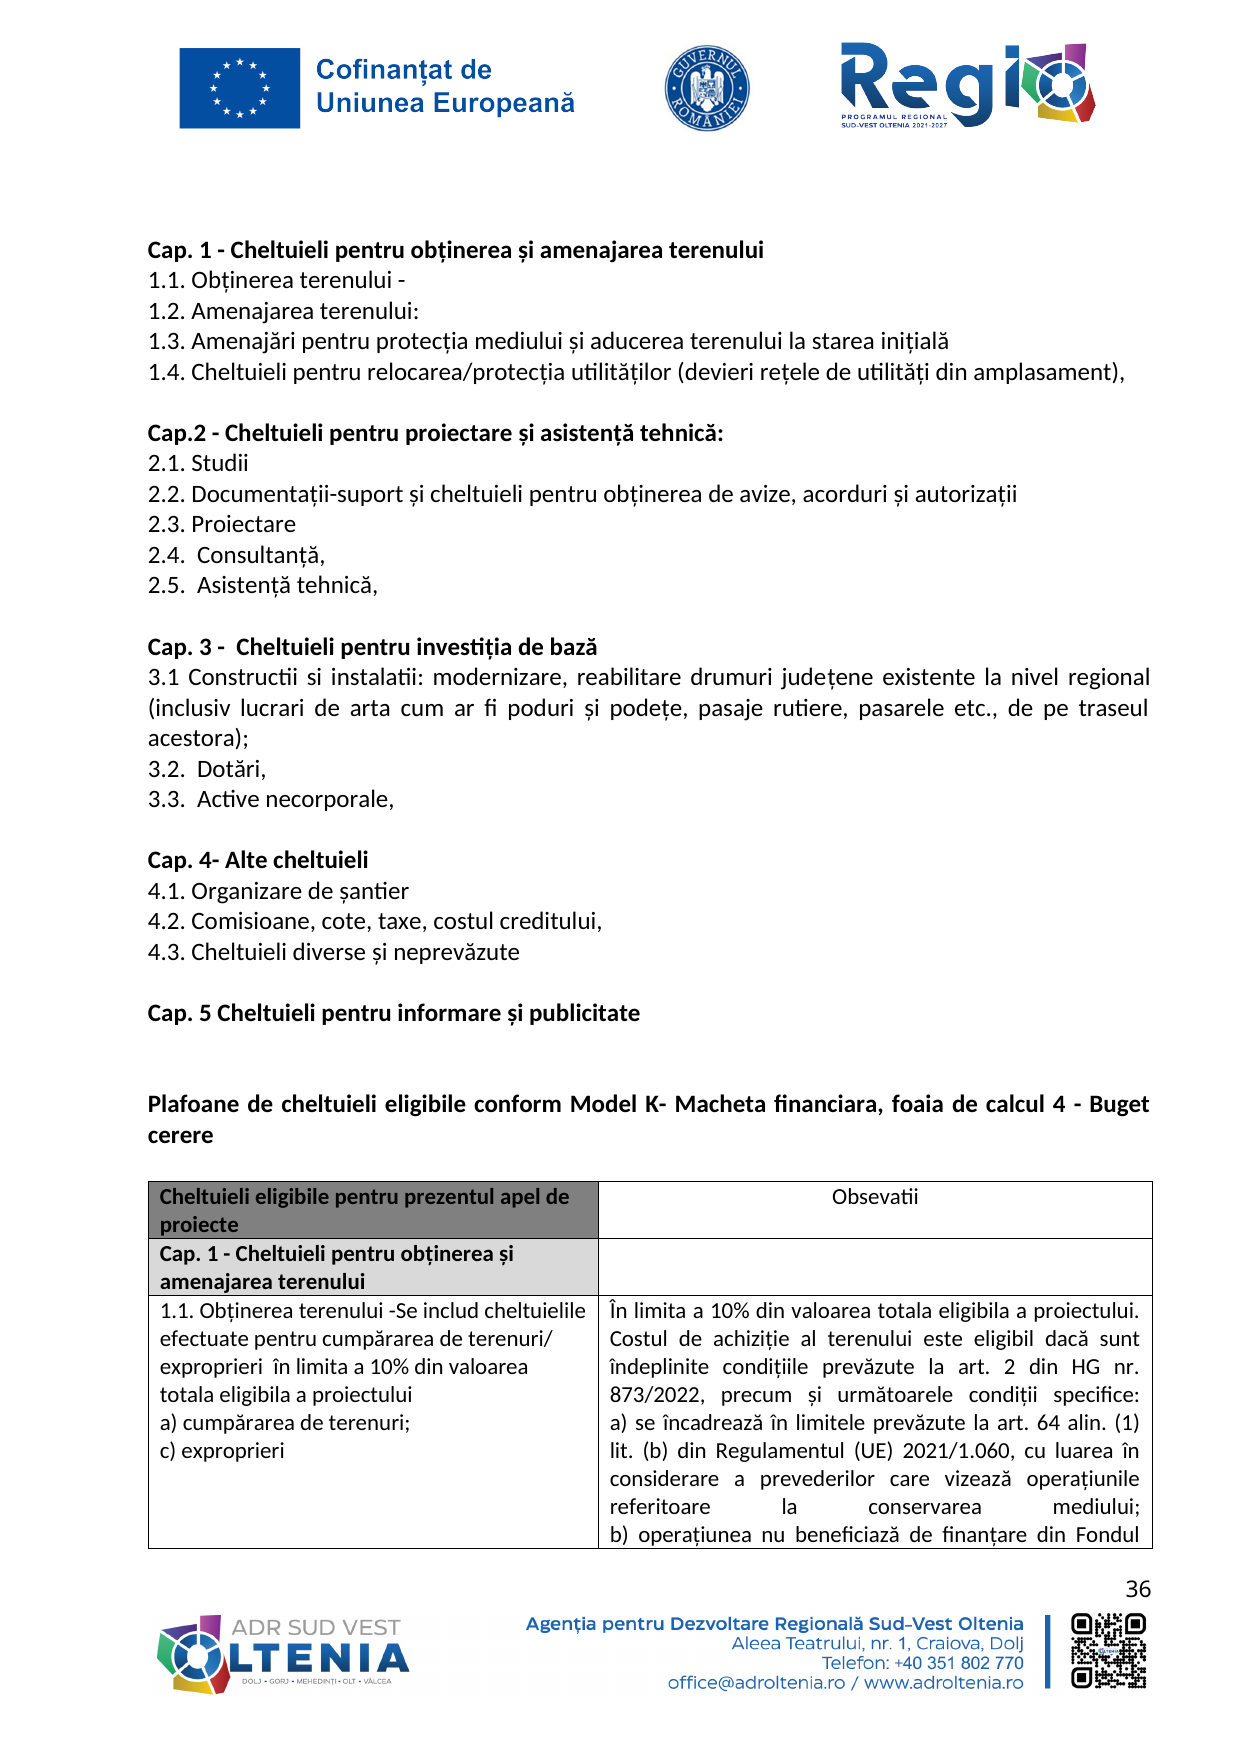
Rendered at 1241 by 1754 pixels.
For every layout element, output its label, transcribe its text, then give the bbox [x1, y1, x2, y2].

table_header Cheltuieli eligibile pentru prezentul apel de proiecte [149, 1182, 598, 1238]
text 3.3. Active necorporale, [148, 783, 1152, 814]
text 2.2. Documentaţii-suport şi cheltuieli pentru obţinerea de avize, acorduri şi autorizaţii [148, 478, 1152, 508]
text 2.1. Studii [148, 447, 1152, 478]
picture [660, 43, 755, 133]
table_cell Cap. 1 - Cheltuieli pentru obţinerea şi amenajarea terenului [149, 1239, 598, 1295]
text 3.1 Constructii si instalatii: modernizare, reabilitare drumuri judeţene existente la nivel regional (inclusiv lucrari de arta cum ar fi poduri și podețe, pasaje rutiere, pasarele etc., de pe traseul acestora); [148, 661, 1152, 753]
text Cap. 5 Cheltuieli pentru informare şi publicitate [148, 997, 1152, 1027]
table_header Obsevatii [599, 1182, 1152, 1238]
table_cell [599, 1239, 1152, 1295]
text 4.3. Cheltuieli diverse şi neprevăzute [148, 936, 1152, 966]
picture [147, 1604, 1151, 1701]
text 1.1. Obţinerea terenului - [148, 264, 1152, 295]
text 4.1. Organizare de şantier [148, 875, 1152, 905]
text 1.3. Amenajări pentru protecţia mediului şi aducerea terenului la starea iniţială [148, 325, 1152, 356]
text Cap. 4- Alte cheltuieli [148, 844, 1152, 875]
text 1.4. Cheltuieli pentru relocarea/protecţia utilităţilor (devieri reţele de utilităţi din amplasament), [148, 356, 1152, 386]
text 2.4. Consultanţă, [148, 539, 1152, 569]
text 2.3. Proiectare [148, 508, 1152, 539]
text Cap.2 - Cheltuieli pentru proiectare şi asistenţă tehnică: [148, 417, 1152, 447]
picture [839, 41, 1098, 131]
text 2.5. Asistenţă tehnică, [148, 569, 1152, 600]
picture [174, 43, 577, 132]
text Cap. 1 - Cheltuieli pentru obţinerea şi amenajarea terenului [148, 234, 1152, 264]
text 3.2. Dotări, [148, 753, 1152, 783]
text Cap. 3 - Cheltuieli pentru investiţia de bază [148, 631, 1152, 661]
text 4.2. Comisioane, cote, taxe, costul creditului, [148, 905, 1152, 936]
text 1.2. Amenajarea terenului: [148, 295, 1152, 325]
text Plafoane de cheltuieli eligibile conform Model K- Macheta financiara, foaia de calcul 4 - Buget cerere [148, 1088, 1152, 1149]
